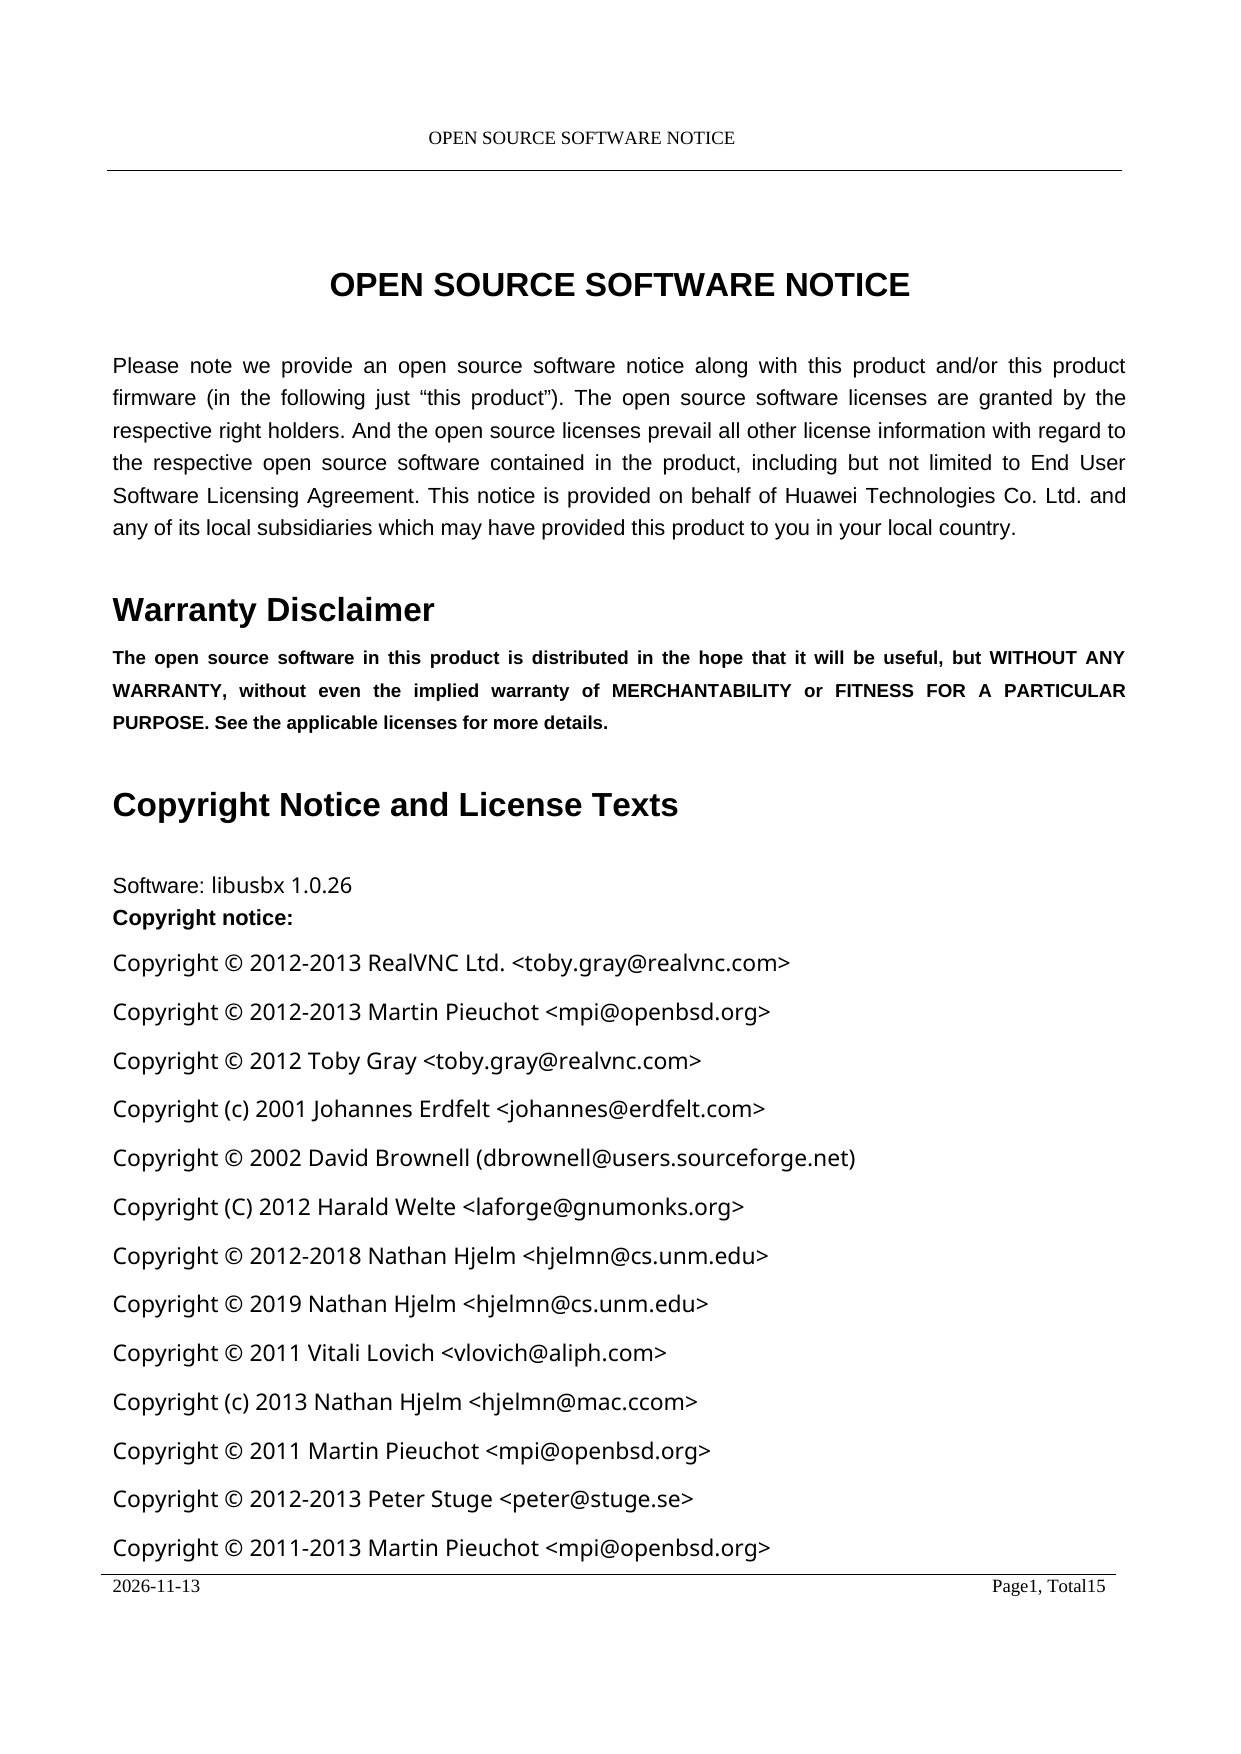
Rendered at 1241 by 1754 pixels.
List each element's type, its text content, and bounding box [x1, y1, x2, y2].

text Copyright notice: [112, 901, 1128, 934]
text Please note we provide an open source software notice along with this product and/or this product firmware (in the following just “this product”). The open source software licenses are granted by the respective right holders. And the open source licenses prevail all other license information with regard to the respective open source software contained in the product, including but not limited to End User Software Licensing Agreement. This notice is provided on behalf of Huawei Technologies Co. Ltd. and any of its local subsidiaries which may have provided this product to you in your local country. [112, 349, 1128, 544]
text OPEN SOURCE SOFTWARE NOTICE [112, 251, 1128, 316]
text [112, 947, 1128, 1564]
text Copyright Notice and License Texts [112, 771, 1128, 836]
text The open source software in this product is distributed in the hope that it will be useful, but WITHOUT ANY WARRANTY, without even the implied warranty of MERCHANTABILITY or FITNESS FOR A PARTICULAR PURPOSE. See the applicable licenses for more details. [112, 641, 1128, 739]
text Software: libusbx 1.0.26 [112, 869, 1128, 901]
text Warranty Disclaimer [112, 576, 1128, 641]
